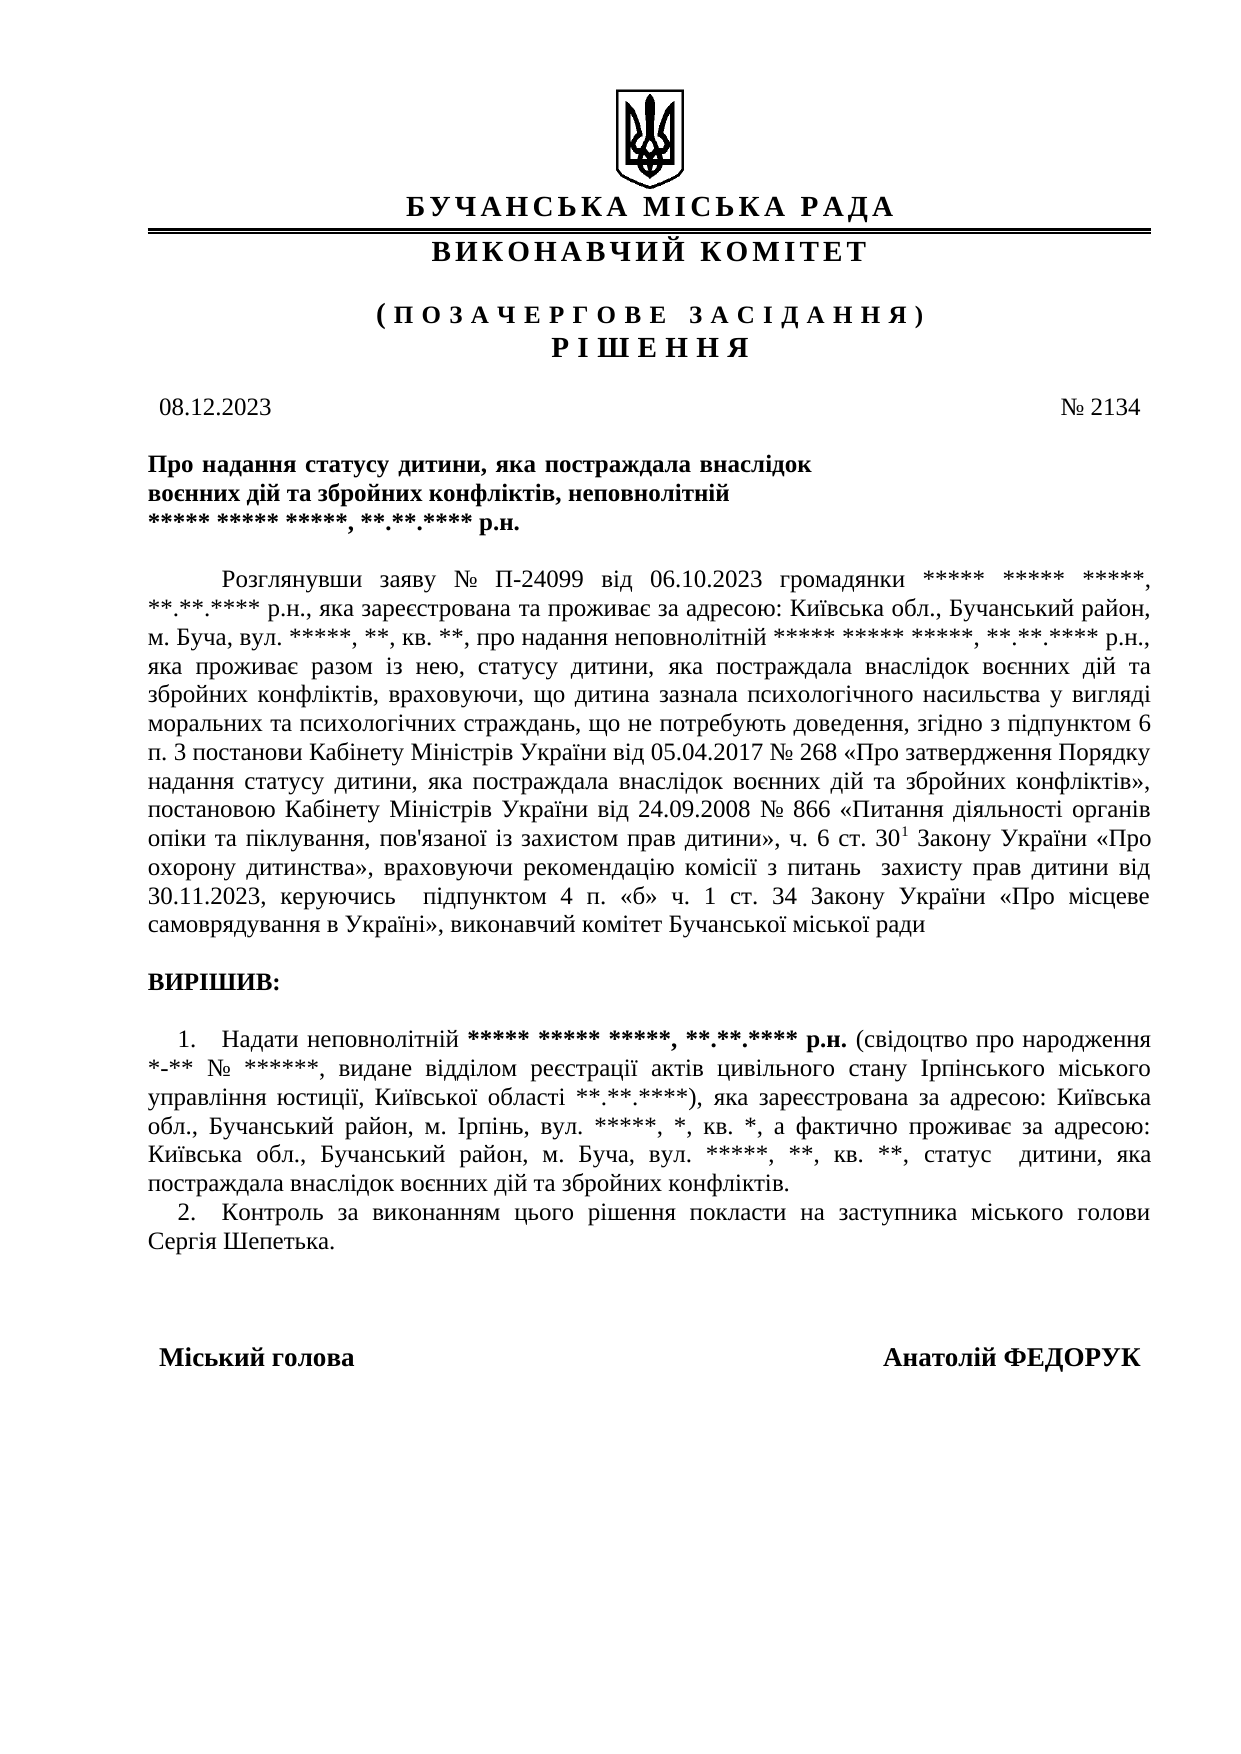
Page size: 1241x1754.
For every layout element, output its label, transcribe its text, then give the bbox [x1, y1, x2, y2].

text РІШЕННЯ [148, 330, 1152, 363]
list Контроль за виконанням цього рішення покласти на заступника міського голови Сергія Шепетька. [148, 1197, 1152, 1254]
picture [614, 88, 685, 189]
text ***** ***** *****, **.**.**** р.н. [148, 507, 812, 536]
text Про надання статусу дитини, яка постраждала внаслідок воєнних дій та збройних конфліктів, неповнолітній [148, 449, 812, 507]
text Розглянувши заяву № П-24099 від 06.10.2023 громадянки ***** ***** *****, **.**.**** р.н., яка зареєстрована та проживає за адресою: Київська обл., Бучанський район, м. Буча, вул. *****, **, кв. **, про надання неповнолітній ***** ***** *****, **.**.**** р.н., яка проживає разом із нею, статусу дитини, яка постраждала внаслідок воєнних дій та збройних конфліктів, враховуючи, що дитина зазнала психологічного насильства у вигляді моральних та психологічних страждань, що не потребують доведення, згідно з підпунктом 6 п. 3 постанови Кабінету Міністрів України від 05.04.2017 № 268 «Про затвердження Порядку надання статусу дитини, яка постраждала внаслідок воєнних дій та збройних конфліктів», постановою Кабінету Міністрів України від 24.09.2008 № 866 «Питання діяльності органів опіки та піклування, пов'язаної із захистом прав дитини», ч. 6 ст. 301 Закону України «Про охорону дитинства», враховуючи рекомендацію комісії з питань захисту прав дитини від 30.11.2023, керуючись підпунктом 4 п. «б» ч. 1 ст. 34 Закону України «Про місцеве самоврядування в Україні», виконавчий комітет Бучанської міської ради [148, 564, 1152, 938]
table_header Анатолій ФЕДОРУК [649, 1341, 1152, 1372]
table_header 08.12.2023 [148, 392, 650, 421]
table_header Міський голова [148, 1341, 649, 1372]
list Надати неповнолітній ***** ***** *****, **.**.**** р.н. (свідоцтво про народження *-** № ******, видане відділом реєстрації актів цивільного стану Ірпінського міського управління юстиції, Київської області **.**.****), яка зареєстрована за адресою: Київська обл., Бучанський район, м. Ірпінь, вул. *****, *, кв. *, а фактично проживає за адресою: Київська обл., Бучанський район, м. Буча, вул. *****, **, кв. **, статус дитини, яка постраждала внаслідок воєнних дій та збройних конфліктів. [148, 1024, 1152, 1197]
table_header ВИКОНАВЧИЙ КОМІТЕТ [148, 234, 1151, 296]
text БУЧАНСЬКА МІСЬКА РАДА [148, 189, 1152, 223]
text (ПОЗАЧЕРГОВЕ ЗАСІДАННЯ) [148, 296, 1152, 330]
text ВИРІШИВ: [148, 967, 1152, 996]
table_header № 2134 [650, 392, 1152, 421]
